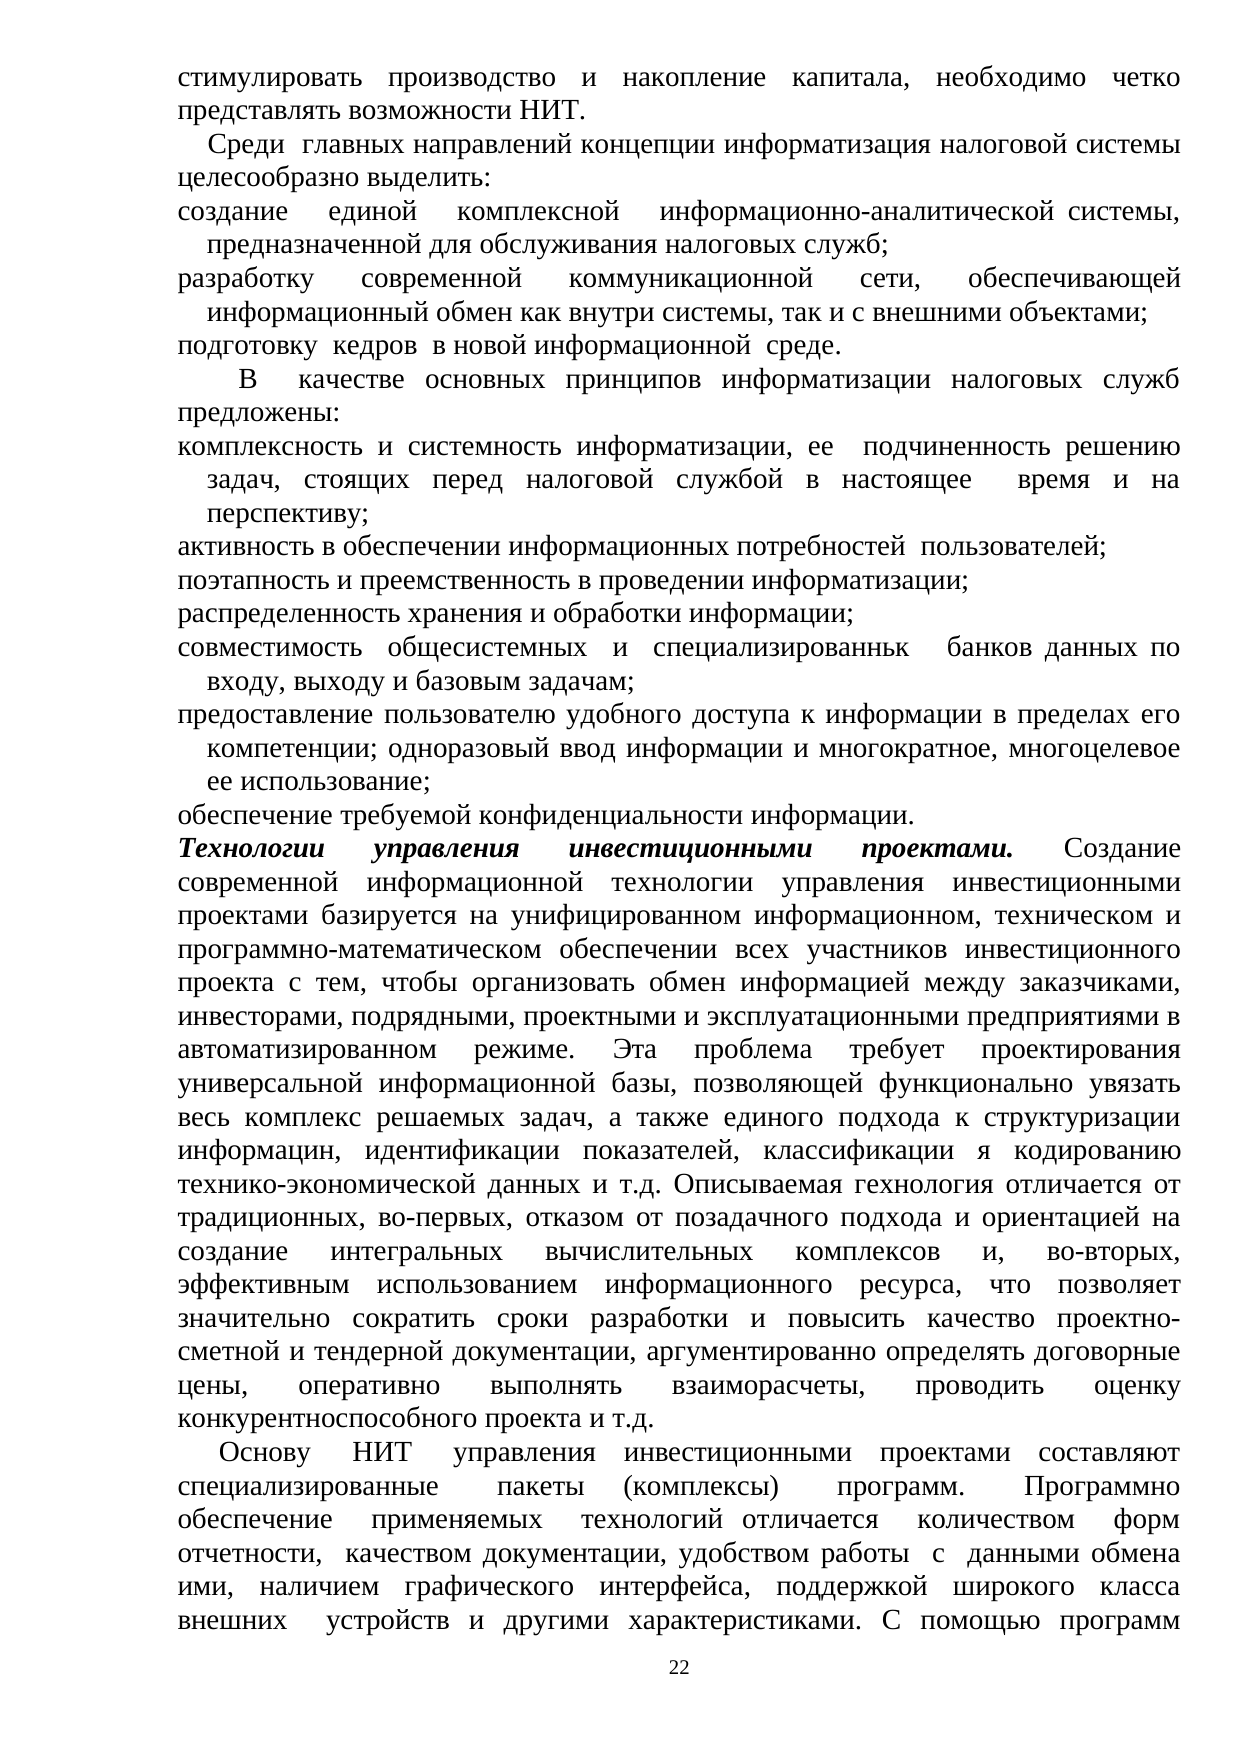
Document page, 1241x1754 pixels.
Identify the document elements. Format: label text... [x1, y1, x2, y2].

text создание единой комплексной информационно-аналитической системы, предназначенной для обслуживания налоговых служб; [177, 193, 1181, 260]
text В качестве основных принципов информатизации налоговых служб предложены: [177, 361, 1181, 428]
text Среди главных направлений концепции информатизация налоговой системы целесообразно выделить: [177, 126, 1181, 193]
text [177, 1434, 1181, 1636]
text обеспечение требуемой конфиденциальности информации. [177, 797, 1181, 831]
text комплексность и системность информатизации, ее подчиненность решению задач, стоящих перед налоговой службой в настоящее время и на перспективу; [177, 428, 1181, 529]
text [177, 59, 1181, 126]
text подготовку кедров в новой информационной среде. [177, 327, 1181, 361]
text предоставление пользователю удобного доступа к информации в пределах его компетенции; одноразовый ввод информации и многократное, многоцелевое ее использование; [177, 696, 1181, 797]
text распределенность хранения и обработки информации; [177, 596, 1181, 629]
text разработку современной коммуникационной сети, обеспечивающей информационный обмен как внутри системы, так и с внешними объектами; [177, 260, 1181, 327]
text активность в обеспечении информационных потребностей пользователей; [177, 529, 1181, 562]
text Технологии управления инвестиционными проектами. Создание современной информационной технологии управления инвестиционными проектами базируется на унифицированном информационном, техническом и программно-математическом обеспечении всех участников инвестиционного проекта с тем, чтобы организовать обмен информацией между заказчиками, инвесторами, подрядными, проектными и эксплуатационными предприятиями в автоматизированном режиме. Эта проблема требует проектирования универсальной информационной базы, позволяющей функционально увязать весь комплекс решаемых задач, а также единого подхода к структуризации информацин, идентификации показателей, классификации я кодированию технико-экономической данных и т.д. Описываемая гехнология отличается от традиционных, во-первых, отказом от позадачного подхода и ориентацией на создание интегральных вычислительных комплексов и, во-вторых, эффективным использованием информационного ресурса, что позволяет значительно сократить сроки разработки и повысить качество проектно-сметной и тендерной документации, аргументированно определять договорные цены, оперативно выполнять взаиморасчеты, проводить оценку конкурентноспособного проекта и т.д. [177, 831, 1181, 1434]
text совместимость общесистемных и специализированньк банков данных по входу, выходу и базовым задачам; [177, 629, 1181, 696]
text поэтапность и преемственность в проведении информатизации; [177, 562, 1181, 596]
